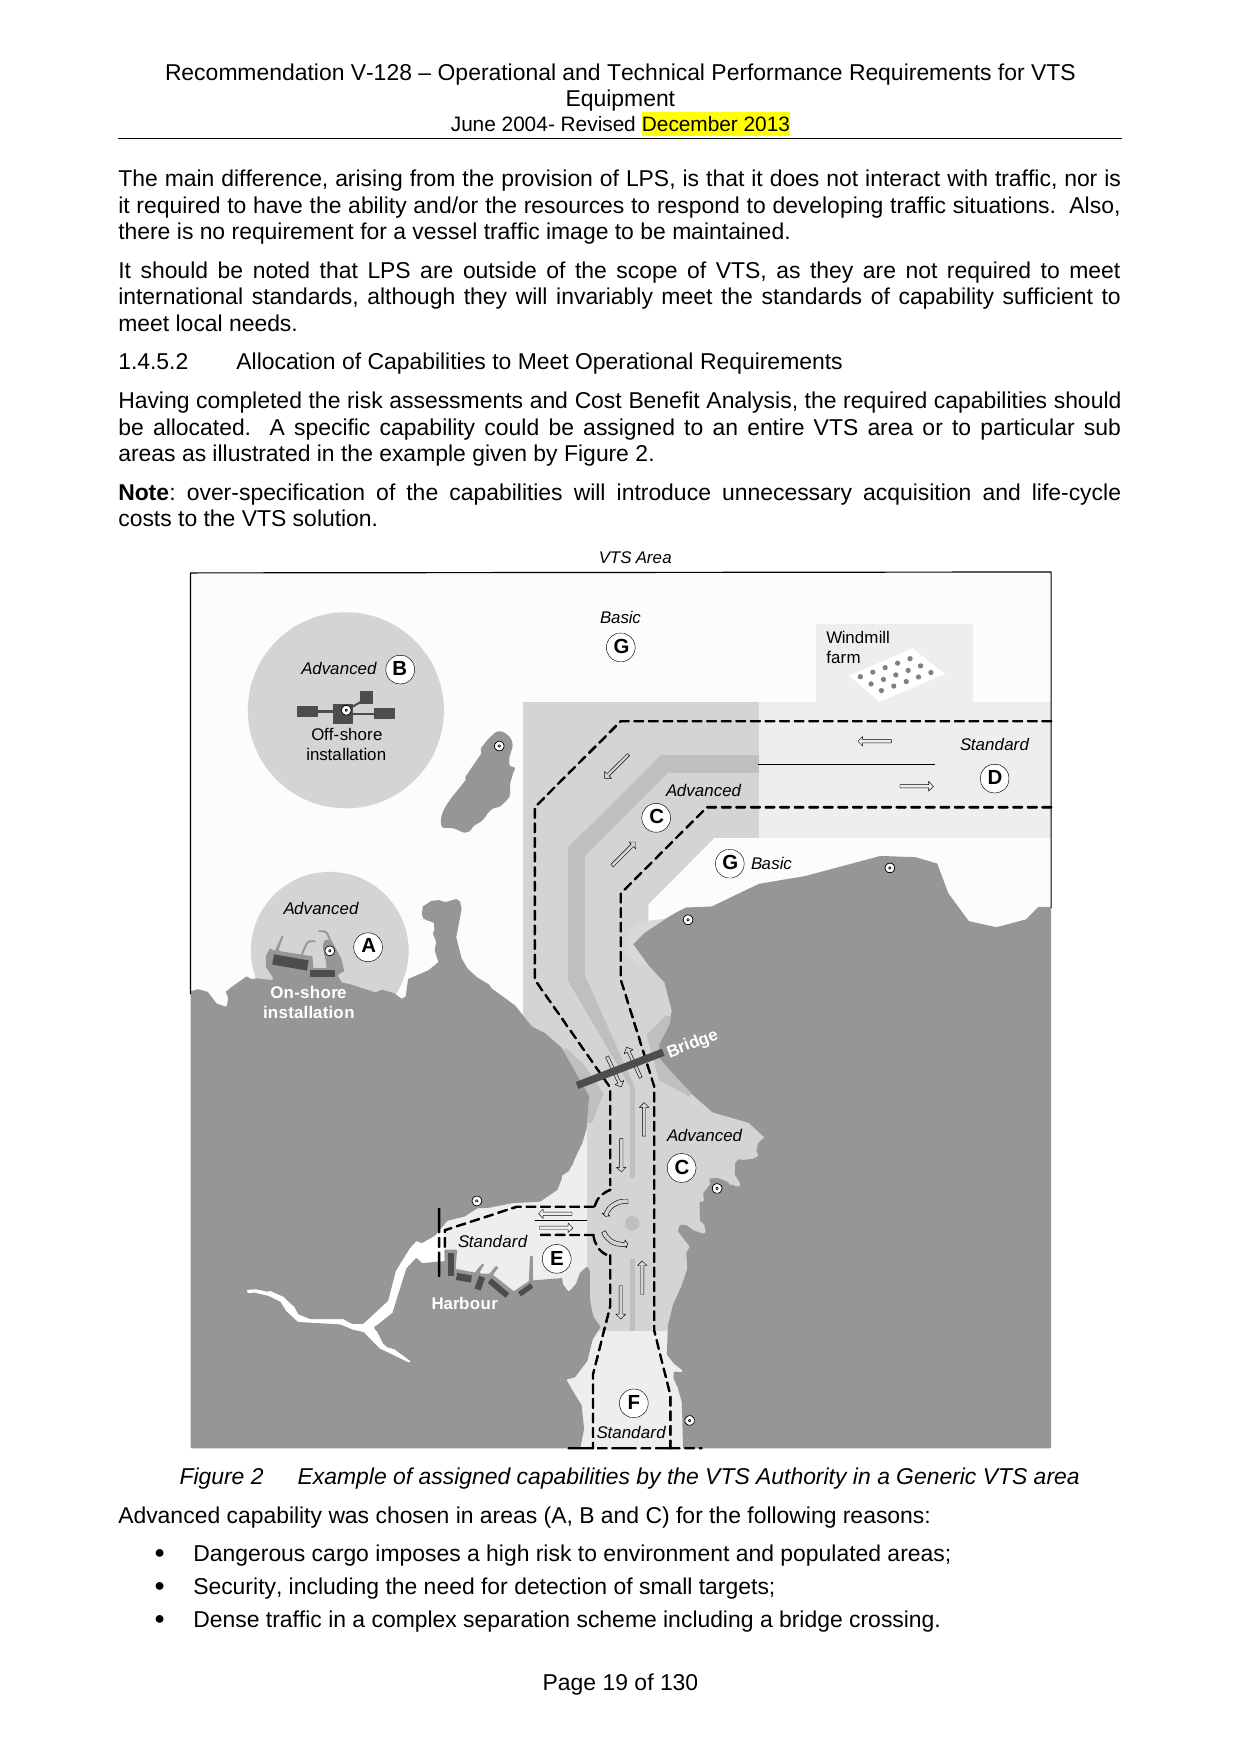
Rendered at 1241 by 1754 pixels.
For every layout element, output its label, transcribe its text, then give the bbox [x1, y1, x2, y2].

text Dangerous cargo imposes a high risk to environment and populated areas; [156, 1540, 1122, 1567]
text Having completed the risk assessments and Cost Benefit Analysis, the required capabilities should be allocated. A specific capability could be assigned to an entire VTS area or to particular sub areas as illustrated in the example given by figure 2. [118, 387, 1122, 466]
text It should be noted that LPS are outside of the scope of VTS, as they are not required to meet international standards, although they will invariably meet the standards of capability sufficient to meet local needs. [118, 257, 1122, 336]
subtitle Allocation of Capabilities to Meet Operational Requirements [118, 348, 1122, 375]
text Example of assigned capabilities by the VTS Authority in a Generic VTS area [137, 1463, 1122, 1489]
text Note: over-specification of the capabilities will introduce unnecessary acquisition and life-cycle costs to the VTS solution. [118, 479, 1122, 531]
text Security, including the need for detection of small targets; [156, 1573, 1122, 1599]
text Dense traffic in a complex separation scheme including a bridge crossing. [156, 1606, 1122, 1632]
text The main difference, arising from the provision of LPS, is that it does not interact with traffic, nor is it required to have the ability and/or the resources to respond to developing traffic situations. Also, there is no requirement for a vessel traffic image to be maintained. [118, 165, 1122, 244]
text Advanced capability was chosen in areas (A, B and C) for the following reasons: [118, 1502, 1122, 1528]
